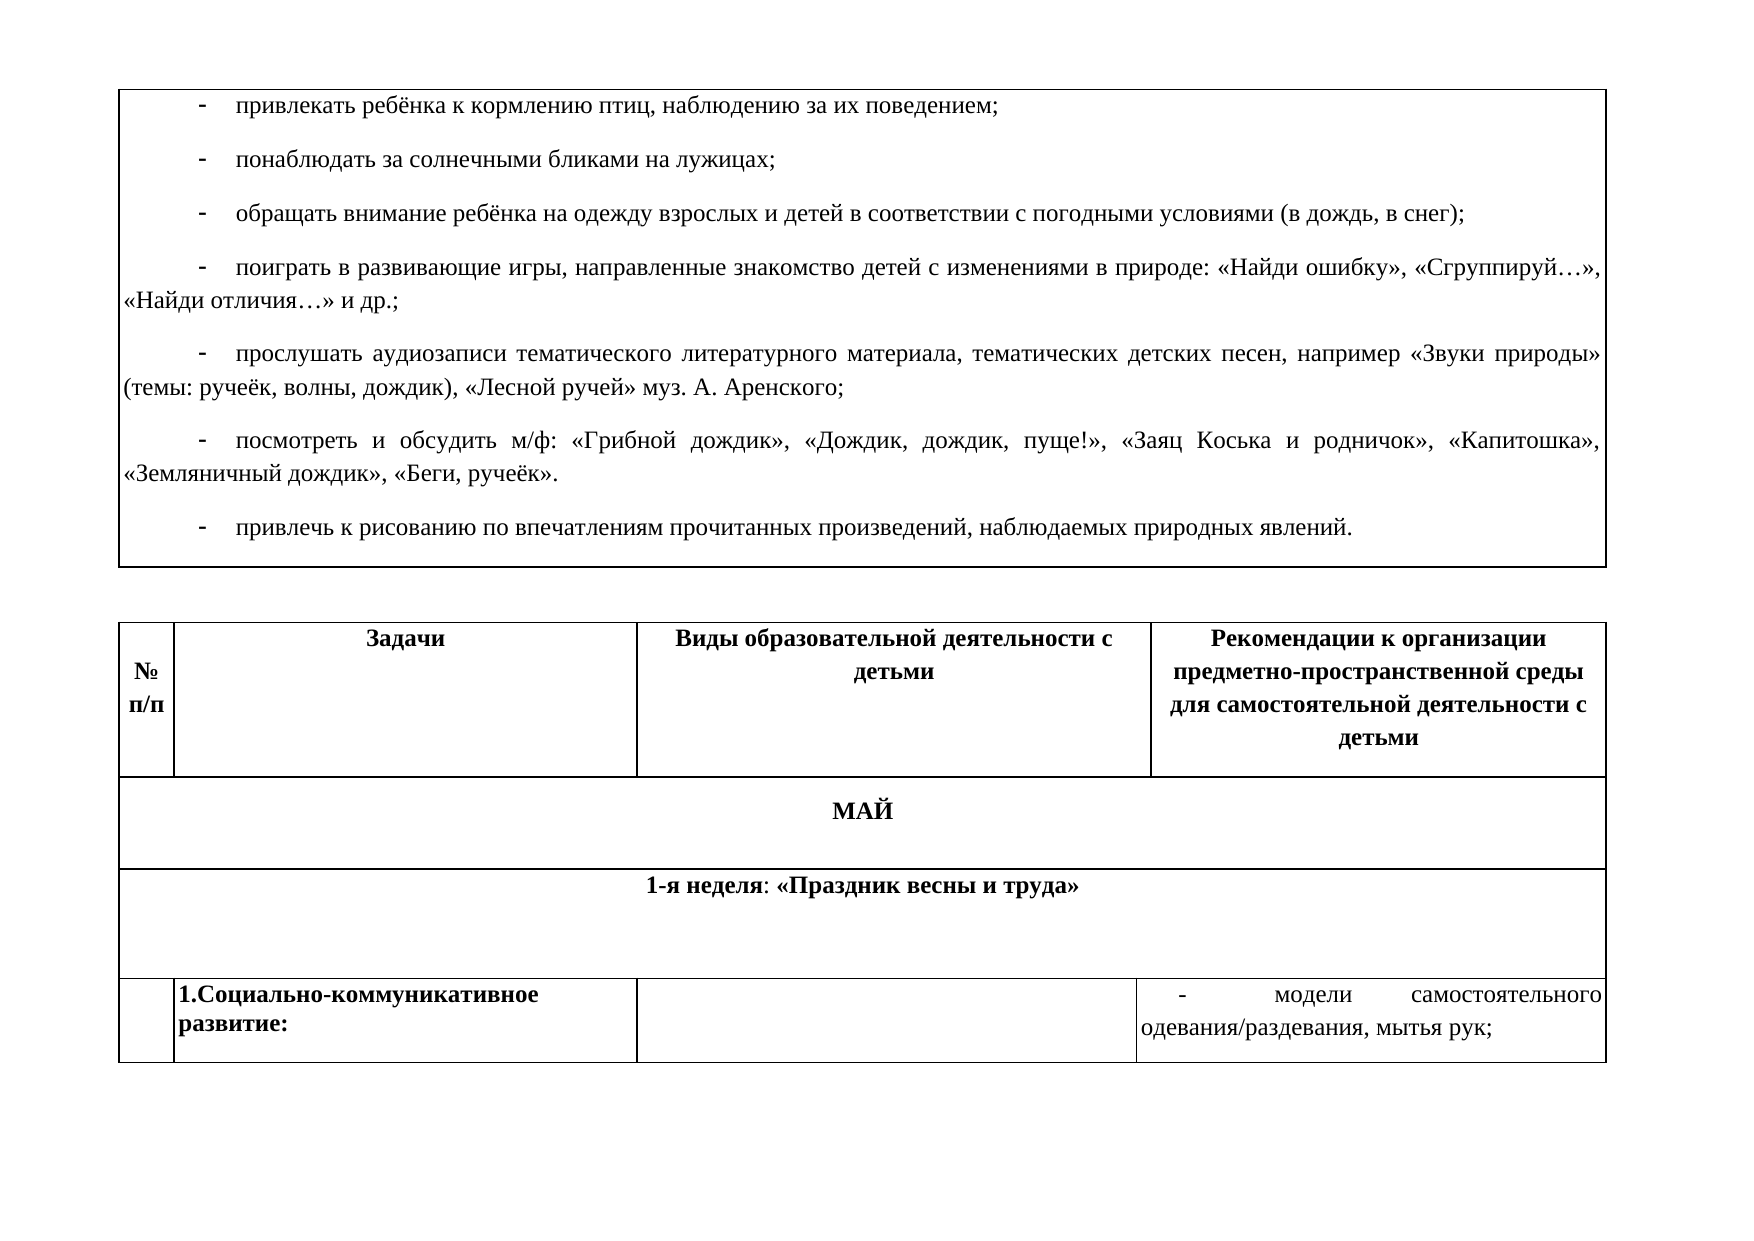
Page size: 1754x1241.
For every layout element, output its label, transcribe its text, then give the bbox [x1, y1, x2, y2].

table_header Задачи [175, 623, 636, 776]
table_header № п/п [120, 623, 173, 776]
table_cell 1-я неделя: «Праздник весны и труда» [120, 870, 1605, 977]
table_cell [175, 979, 636, 1061]
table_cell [638, 979, 1136, 1061]
table_cell [120, 979, 173, 1061]
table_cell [1137, 979, 1605, 1061]
table_header Рекомендации к организации предметно-пространственной среды для самостоятельной деятельности с детьми [1152, 623, 1605, 776]
table_cell МАЙ [120, 778, 1605, 868]
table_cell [120, 90, 1605, 566]
table_header Виды образовательной деятельности с детьми [638, 623, 1150, 776]
